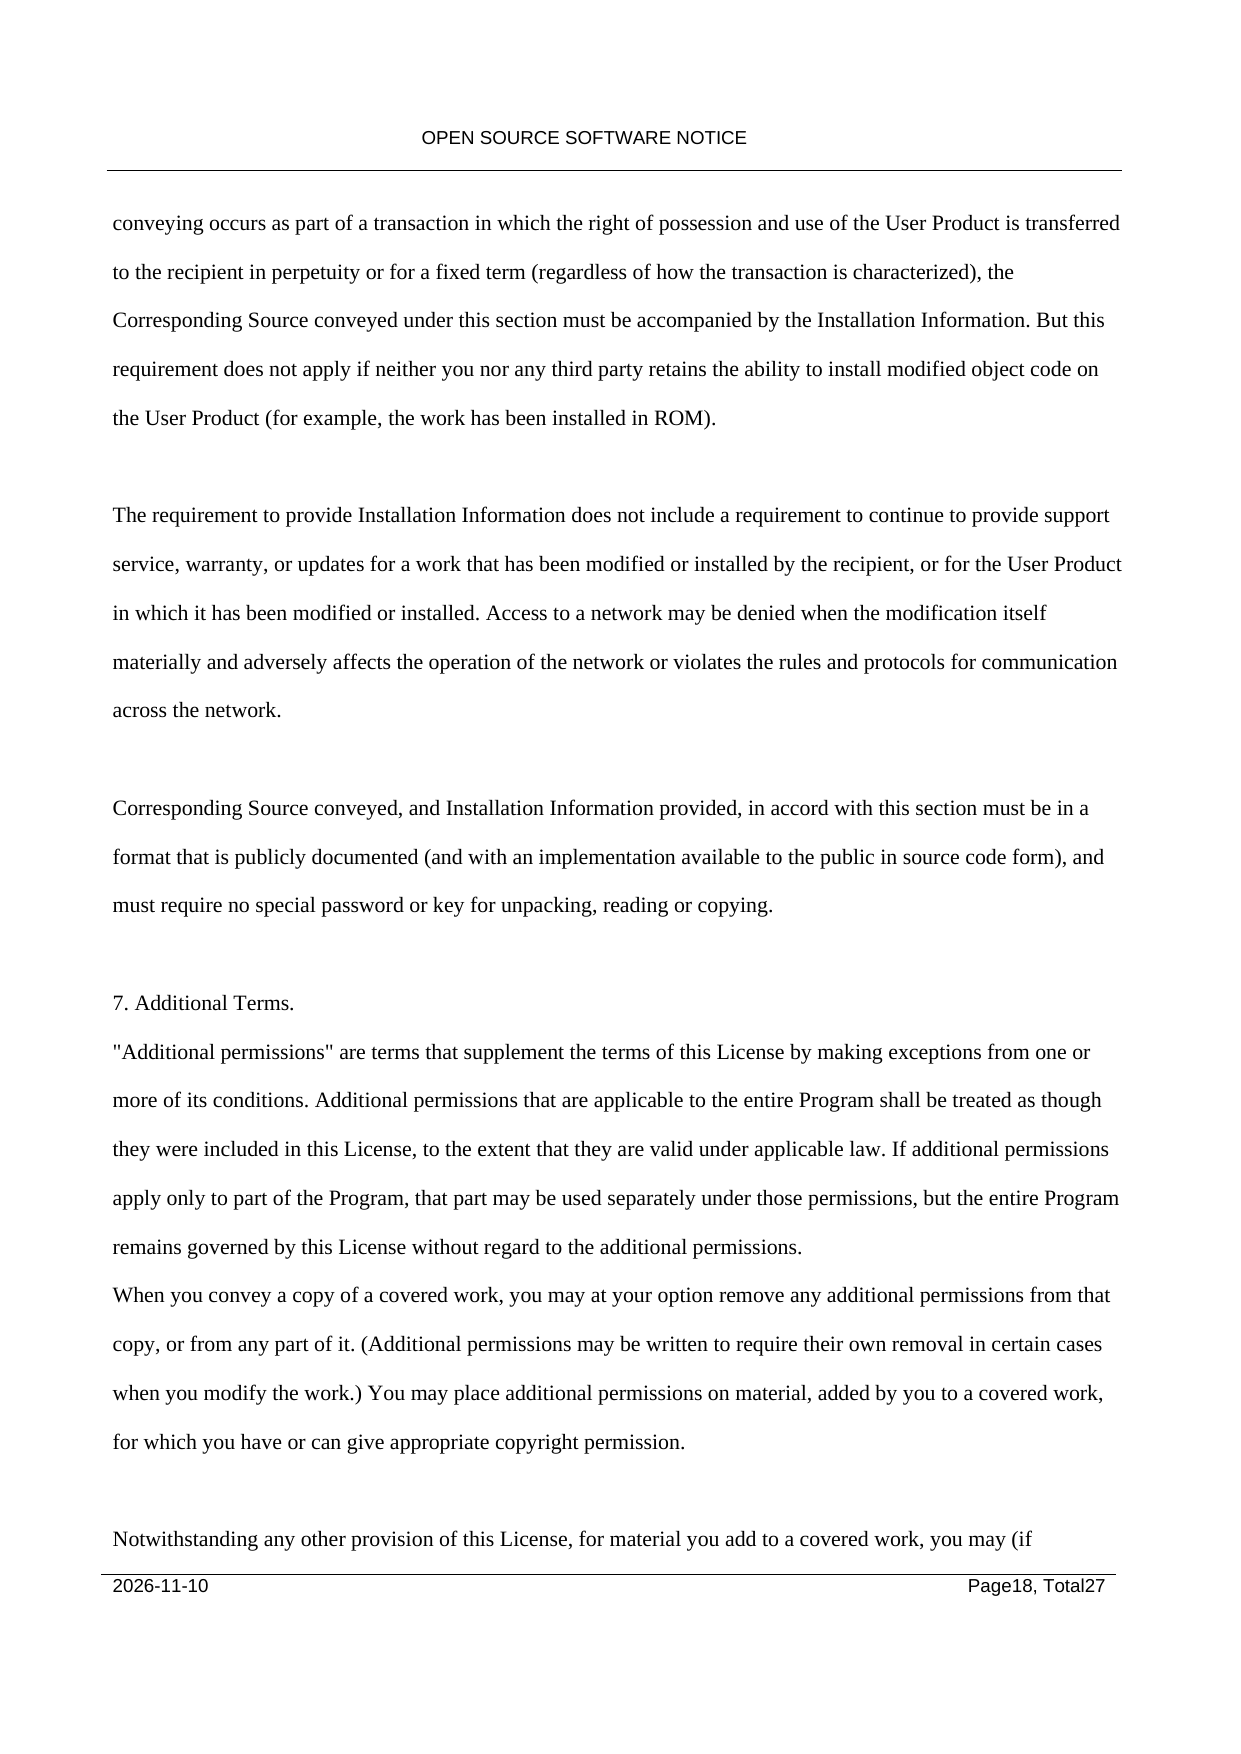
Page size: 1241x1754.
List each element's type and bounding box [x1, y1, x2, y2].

text [112, 206, 1128, 1555]
